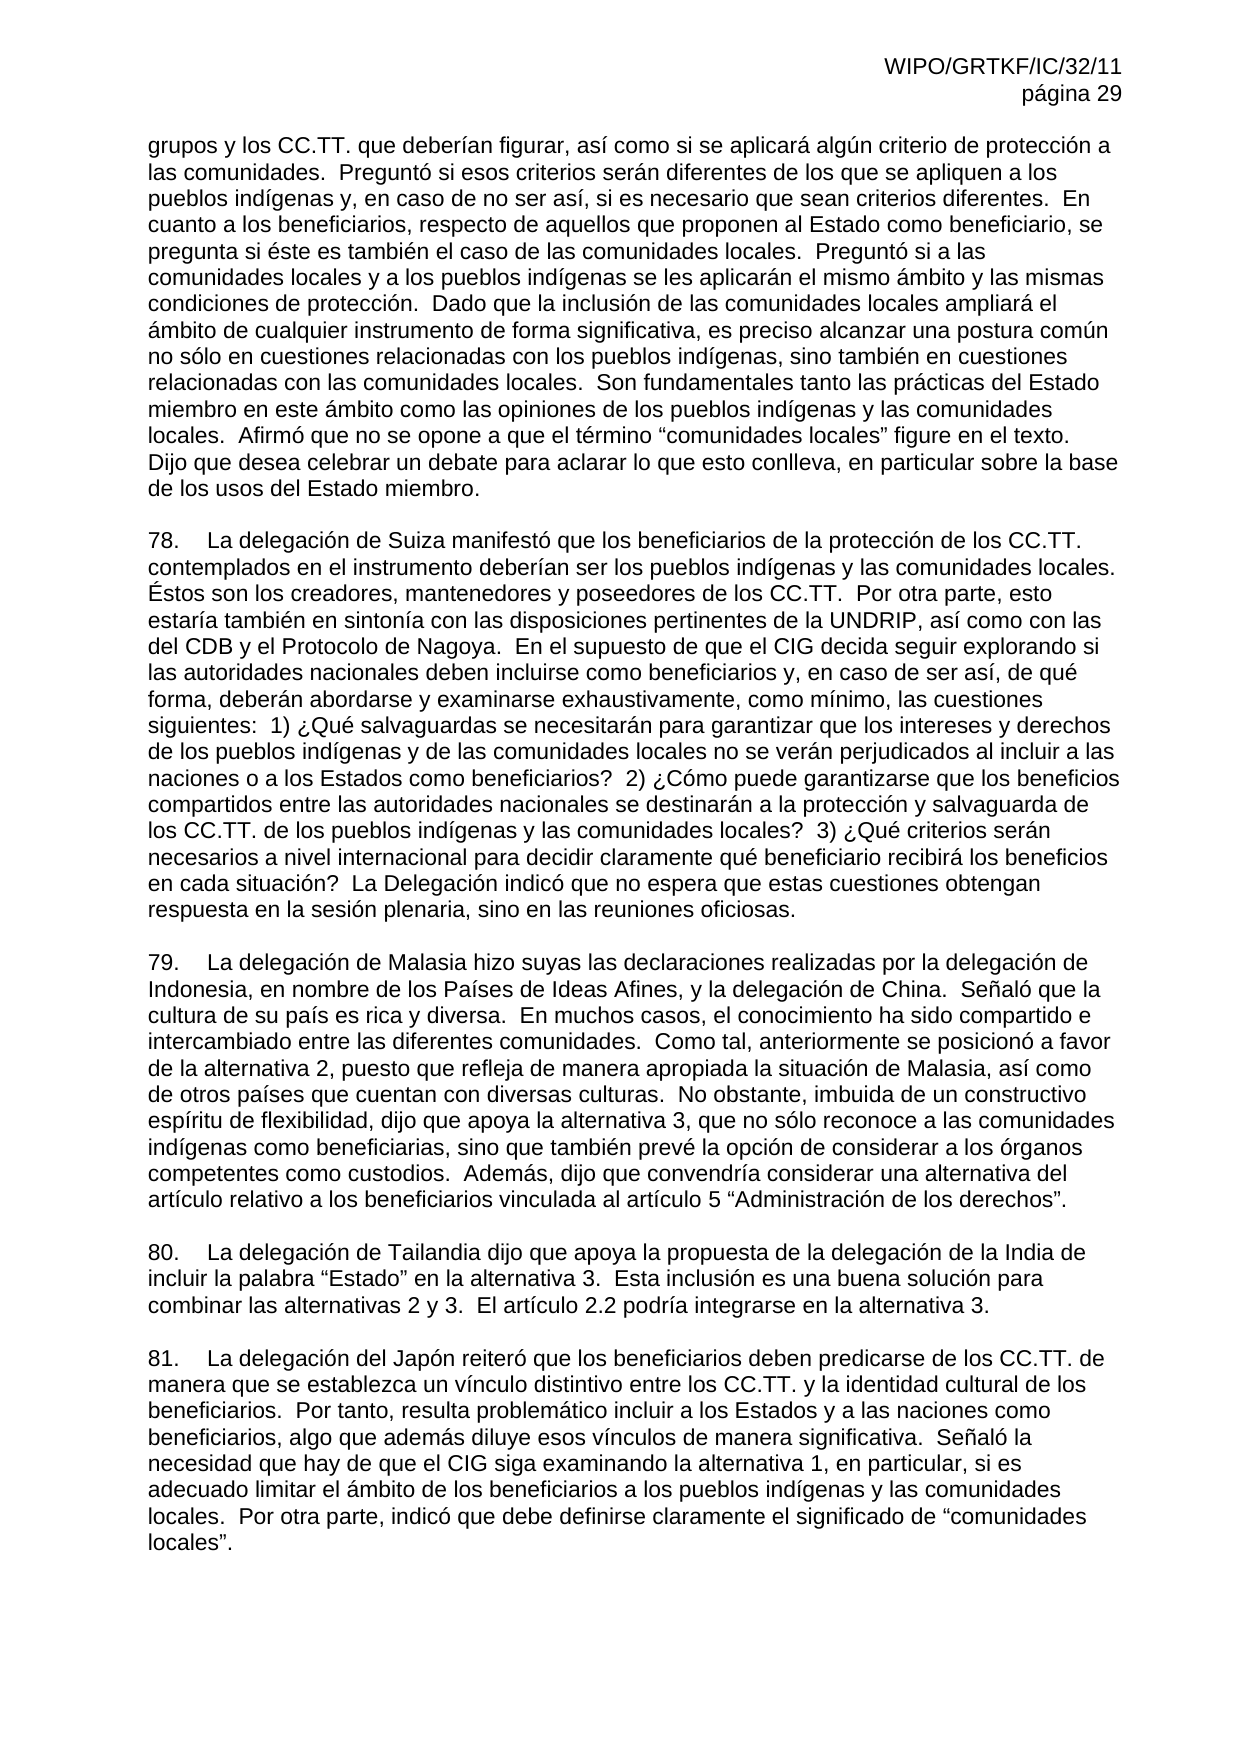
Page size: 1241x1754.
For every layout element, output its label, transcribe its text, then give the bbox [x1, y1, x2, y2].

list La delegación de Malasia hizo suyas las declaraciones realizadas por la delegación de Indonesia, en nombre de los Países de Ideas Afines, y la delegación de China. Señaló que la cultura de su país es rica y diversa. En muchos casos, el conocimiento ha sido compartido e intercambiado entre las diferentes comunidades. Como tal, anteriormente se posicionó a favor de la alternativa 2, puesto que refleja de manera apropiada la situación de Malasia, así como de otros países que cuentan con diversas culturas. No obstante, imbuida de un constructivo espíritu de flexibilidad, dijo que apoya la alternativa 3, que no sólo reconoce a las comunidades indígenas como beneficiarias, sino que también prevé la opción de considerar a los órganos competentes como custodios. Además, dijo que convendría considerar una alternativa del artículo relativo a los beneficiarios vinculada al artículo 5 “Administración de los derechos”. [148, 949, 1122, 1213]
list La delegación del Japón reiteró que los beneficiarios deben predicarse de los CC.TT. de manera que se establezca un vínculo distintivo entre los CC.TT. y la identidad cultural de los beneficiarios. Por tanto, resulta problemático incluir a los Estados y a las naciones como beneficiarios, algo que además diluye esos vínculos de manera significativa. Señaló la necesidad que hay de que el CIG siga examinando la alternativa 1, en particular, si es adecuado limitar el ámbito de los beneficiarios a los pueblos indígenas y las comunidades locales. Por otra parte, indicó que debe definirse claramente el significado de “comunidades locales”. [148, 1344, 1122, 1555]
list La delegación de Tailandia dijo que apoya la propuesta de la delegación de la India de incluir la palabra “Estado” en la alternativa 3. Esta inclusión es una buena solución para combinar las alternativas 2 y 3. El artículo 2.2 podría integrarse en la alternativa 3. [148, 1239, 1122, 1318]
list La delegación de Suiza manifestó que los beneficiarios de la protección de los CC.TT. contemplados en el instrumento deberían ser los pueblos indígenas y las comunidades locales. Éstos son los creadores, mantenedores y poseedores de los CC.TT. Por otra parte, esto estaría también en sintonía con las disposiciones pertinentes de la UNDRIP, así como con las del CDB y el Protocolo de Nagoya. En el supuesto de que el CIG decida seguir explorando si las autoridades nacionales deben incluirse como beneficiarios y, en caso de ser así, de qué forma, deberán abordarse y examinarse exhaustivamente, como mínimo, las cuestiones siguientes: 1) ¿Qué salvaguardas se necesitarán para garantizar que los intereses y derechos de los pueblos indígenas y de las comunidades locales no se verán perjudicados al incluir a las naciones o a los Estados como beneficiarios? 2) ¿Cómo puede garantizarse que los beneficios compartidos entre las autoridades nacionales se destinarán a la protección y salvaguarda de los CC.TT. de los pueblos indígenas y las comunidades locales? 3) ¿Qué criterios serán necesarios a nivel internacional para decidir claramente qué beneficiario recibirá los beneficios en cada situación? La Delegación indicó que no espera que estas cuestiones obtengan respuesta en la sesión plenaria, sino en las reuniones oficiosas. [148, 527, 1122, 923]
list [148, 132, 1122, 501]
